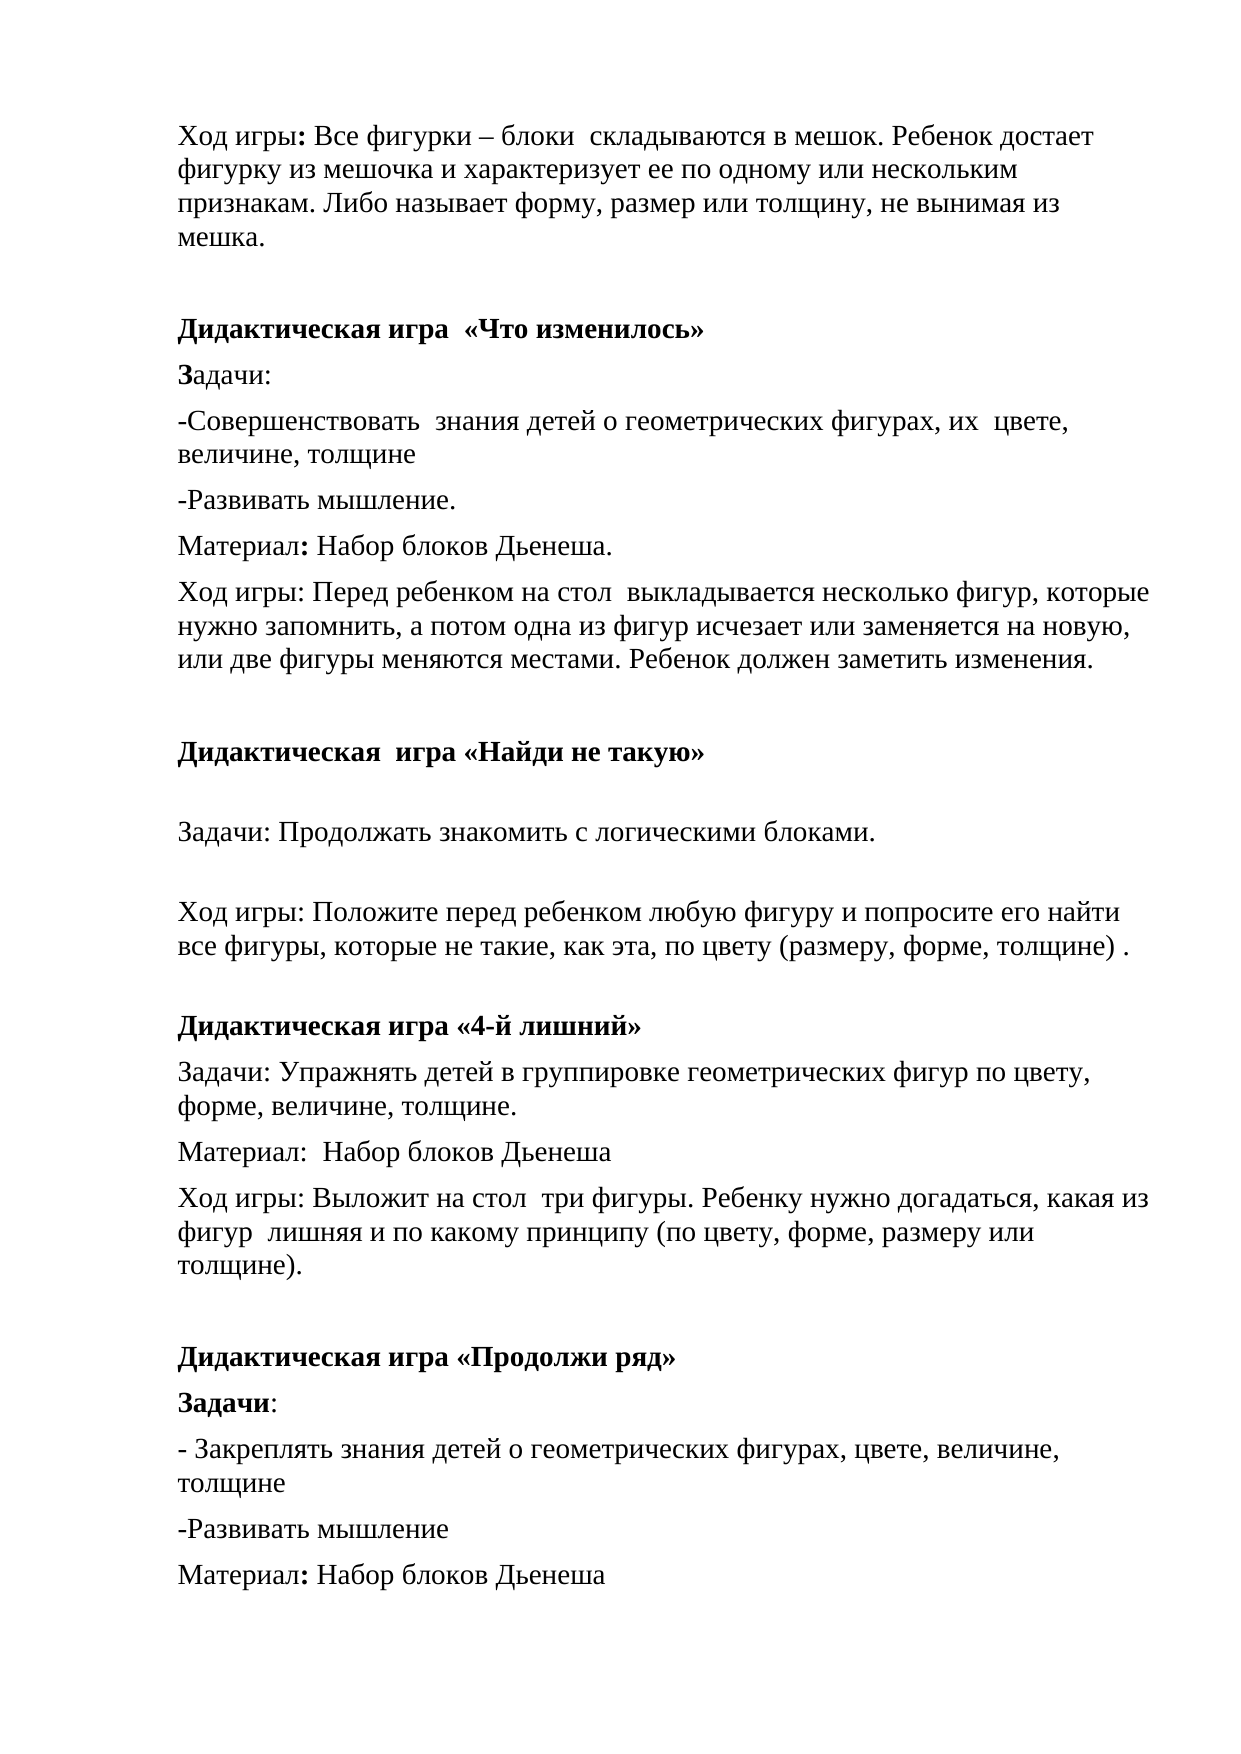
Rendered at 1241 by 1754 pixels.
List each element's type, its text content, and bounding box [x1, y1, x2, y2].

text Задачи: Продолжать знакомить с логическими блоками. [177, 814, 1152, 848]
text Задачи: Упражнять детей в группировке геометрических фигур по цвету, форме, величине, толщине. [177, 1054, 1152, 1122]
text Ход игры: Перед ребенком на стол выкладывается несколько фигур, которые нужно запомнить, а потом одна из фигур исчезает или заменяется на новую, или две фигуры меняются местами. Ребенок должен заметить изменения. [177, 574, 1152, 675]
text Материал: Набор блоков Дьенеша [177, 1557, 1152, 1591]
text Дидактическая игра «Что изменилось» [177, 311, 1152, 344]
text -Развивать мышление [177, 1511, 1152, 1544]
text Дидактическая игра «Найди не такую» [177, 734, 1152, 767]
text Ход игры: Выложит на стол три фигуры. Ребенку нужно догадаться, какая из фигур лишняя и по какому принципу (по цвету, форме, размеру или толщине). [177, 1180, 1152, 1281]
text Задачи: [177, 357, 1152, 390]
text Ход игры: Все фигурки – блоки складываются в мешок. Ребенок достает фигурку из мешочка и характеризует ее по одному или нескольким признакам. Либо называет форму, размер или толщину, не вынимая из мешка. [177, 118, 1152, 252]
text Ход игры: Положите перед ребенком любую фигуру и попросите его найти все фигуры, которые не такие, как эта, по цвету (размеру, форме, толщине) . [177, 894, 1152, 962]
text Материал: Набор блоков Дьенеша [177, 1134, 1152, 1168]
text -Развивать мышление. [177, 482, 1152, 516]
text Задачи: [177, 1385, 1152, 1419]
text Дидактическая игра «Продолжи ряд» [177, 1339, 1152, 1373]
text -Совершенствовать знания детей о геометрических фигурах, их цвете, величине, толщине [177, 403, 1152, 470]
text Дидактическая игра «4-й лишний» [177, 1008, 1152, 1042]
text - Закреплять знания детей о геометрических фигурах, цвете, величине, толщине [177, 1431, 1152, 1498]
text Материал: Набор блоков Дьенеша. [177, 528, 1152, 562]
